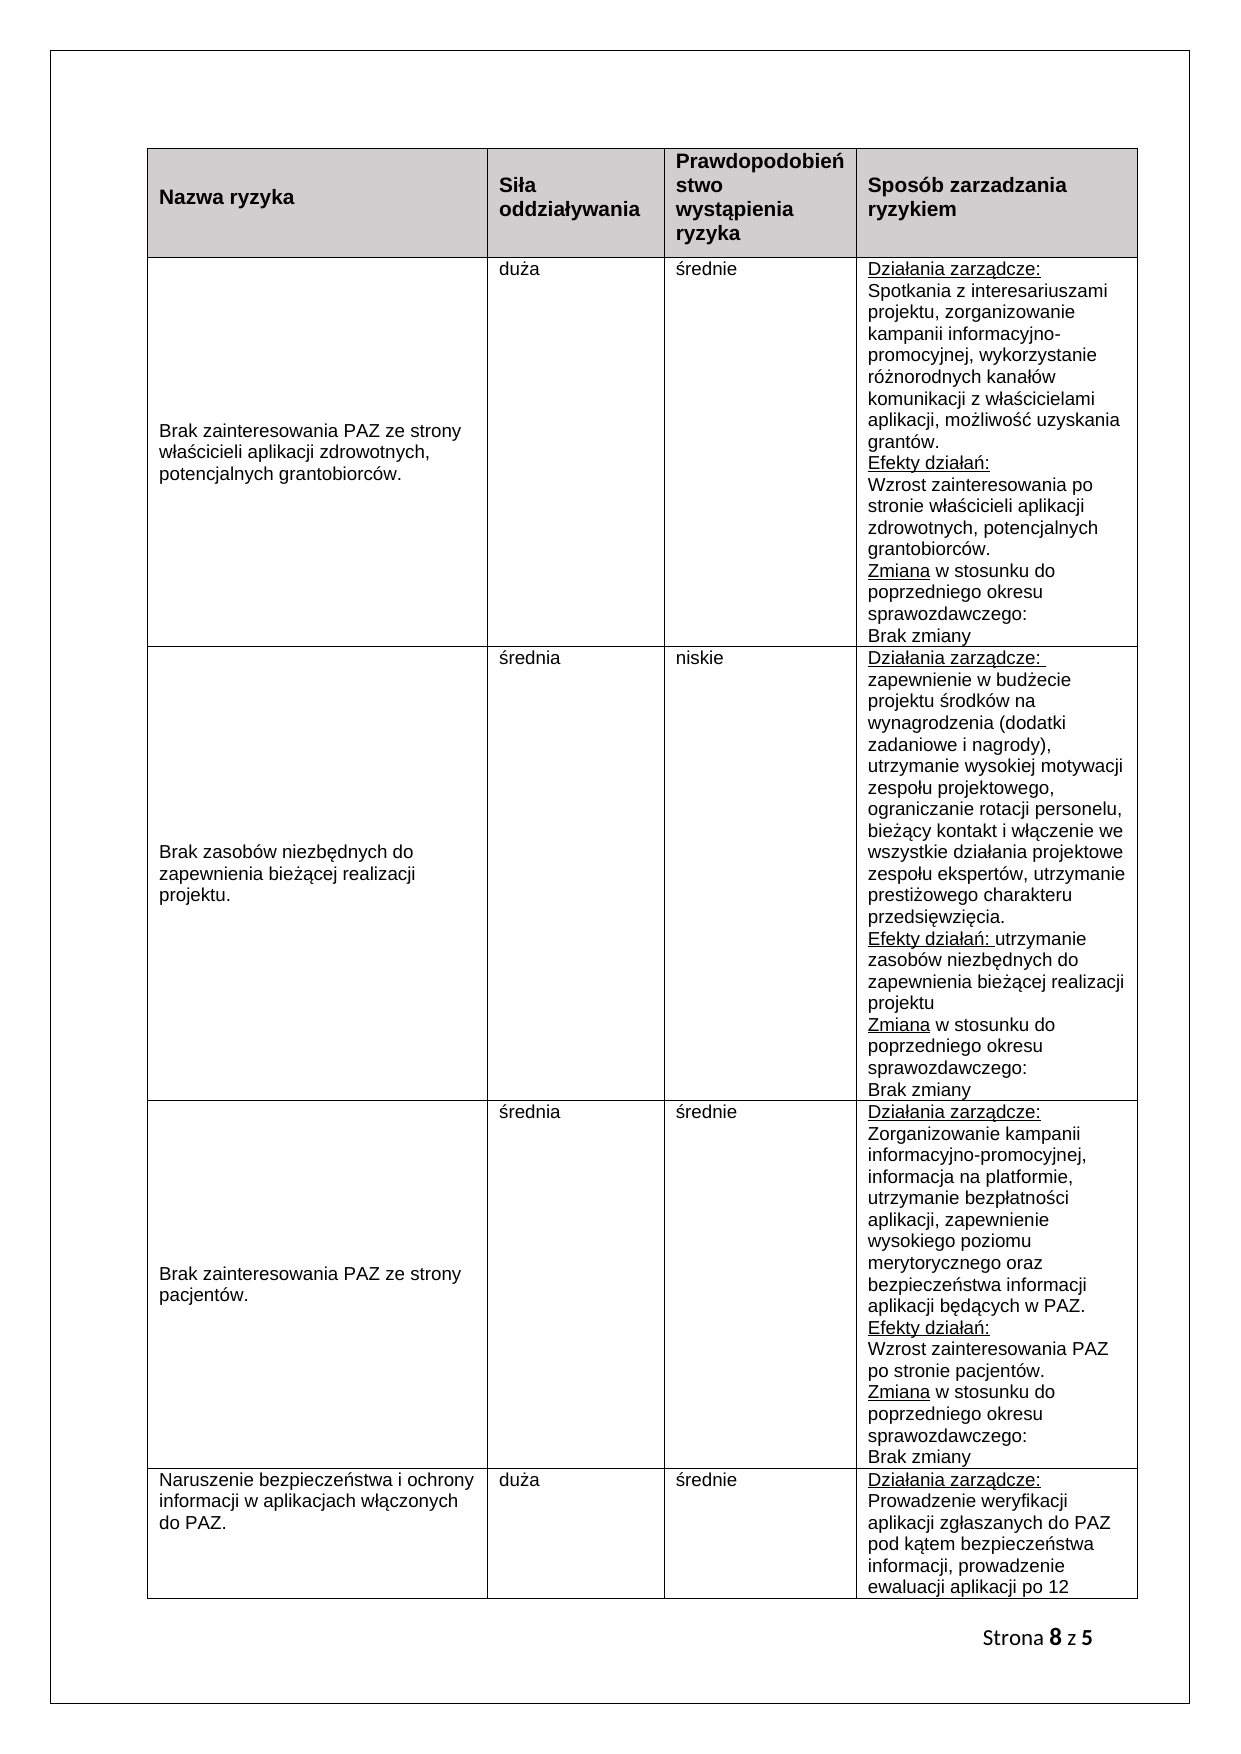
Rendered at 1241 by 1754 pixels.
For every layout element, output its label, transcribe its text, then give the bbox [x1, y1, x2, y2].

table_cell Działania zarządcze: Spotkania z interesariuszami projektu, zorganizowanie kampanii informacyjno-promocyjnej, wykorzystanie różnorodnych kanałów komunikacji z właścicielami aplikacji, możliwość uzyskania grantów. Efekty działań: Wzrost zainteresowania po stronie właścicieli aplikacji zdrowotnych, potencjalnych grantobiorców. Zmiana w stosunku do poprzedniego okresu sprawozdawczego: Brak zmiany [857, 258, 1137, 646]
table_cell średnie [665, 1469, 856, 1598]
table_cell Brak zasobów niezbędnych do zapewnienia bieżącej realizacji projektu. [148, 647, 487, 1100]
table_header Nazwa ryzyka [148, 149, 487, 257]
table_header Siła oddziaływania [488, 149, 664, 257]
table_cell Działania zarządcze: Zorganizowanie kampanii informacyjno-promocyjnej, informacja na platformie, utrzymanie bezpłatności aplikacji, zapewnienie wysokiego poziomu merytorycznego oraz bezpieczeństwa informacji aplikacji będących w PAZ. Efekty działań: Wzrost zainteresowania PAZ po stronie pacjentów. Zmiana w stosunku do poprzedniego okresu sprawozdawczego: Brak zmiany [857, 1101, 1137, 1467]
table_cell Działania zarządcze: zapewnienie w budżecie projektu środków na wynagrodzenia (dodatki zadaniowe i nagrody), utrzymanie wysokiej motywacji zespołu projektowego, ograniczanie rotacji personelu, bieżący kontakt i włączenie we wszystkie działania projektowe zespołu ekspertów, utrzymanie prestiżowego charakteru przedsięwzięcia. Efekty działań: utrzymanie zasobów niezbędnych do zapewnienia bieżącej realizacji projektu Zmiana w stosunku do poprzedniego okresu sprawozdawczego: Brak zmiany [857, 647, 1137, 1100]
table_cell duża [488, 258, 664, 646]
table_cell średnie [665, 258, 856, 646]
table_cell Brak zainteresowania PAZ ze strony pacjentów. [148, 1101, 487, 1467]
table_cell duża [488, 1469, 664, 1598]
table_header Sposób zarzadzania ryzykiem [857, 149, 1137, 257]
table_cell średnia [488, 1101, 664, 1467]
table_cell Brak zainteresowania PAZ ze strony właścicieli aplikacji zdrowotnych, potencjalnych grantobiorców. [148, 258, 487, 646]
table_cell niskie [665, 647, 856, 1100]
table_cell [148, 1469, 487, 1598]
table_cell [857, 1469, 1137, 1598]
table_header Prawdopodobieństwo wystąpienia ryzyka [665, 149, 856, 257]
table_cell średnie [665, 1101, 856, 1467]
table_cell średnia [488, 647, 664, 1100]
